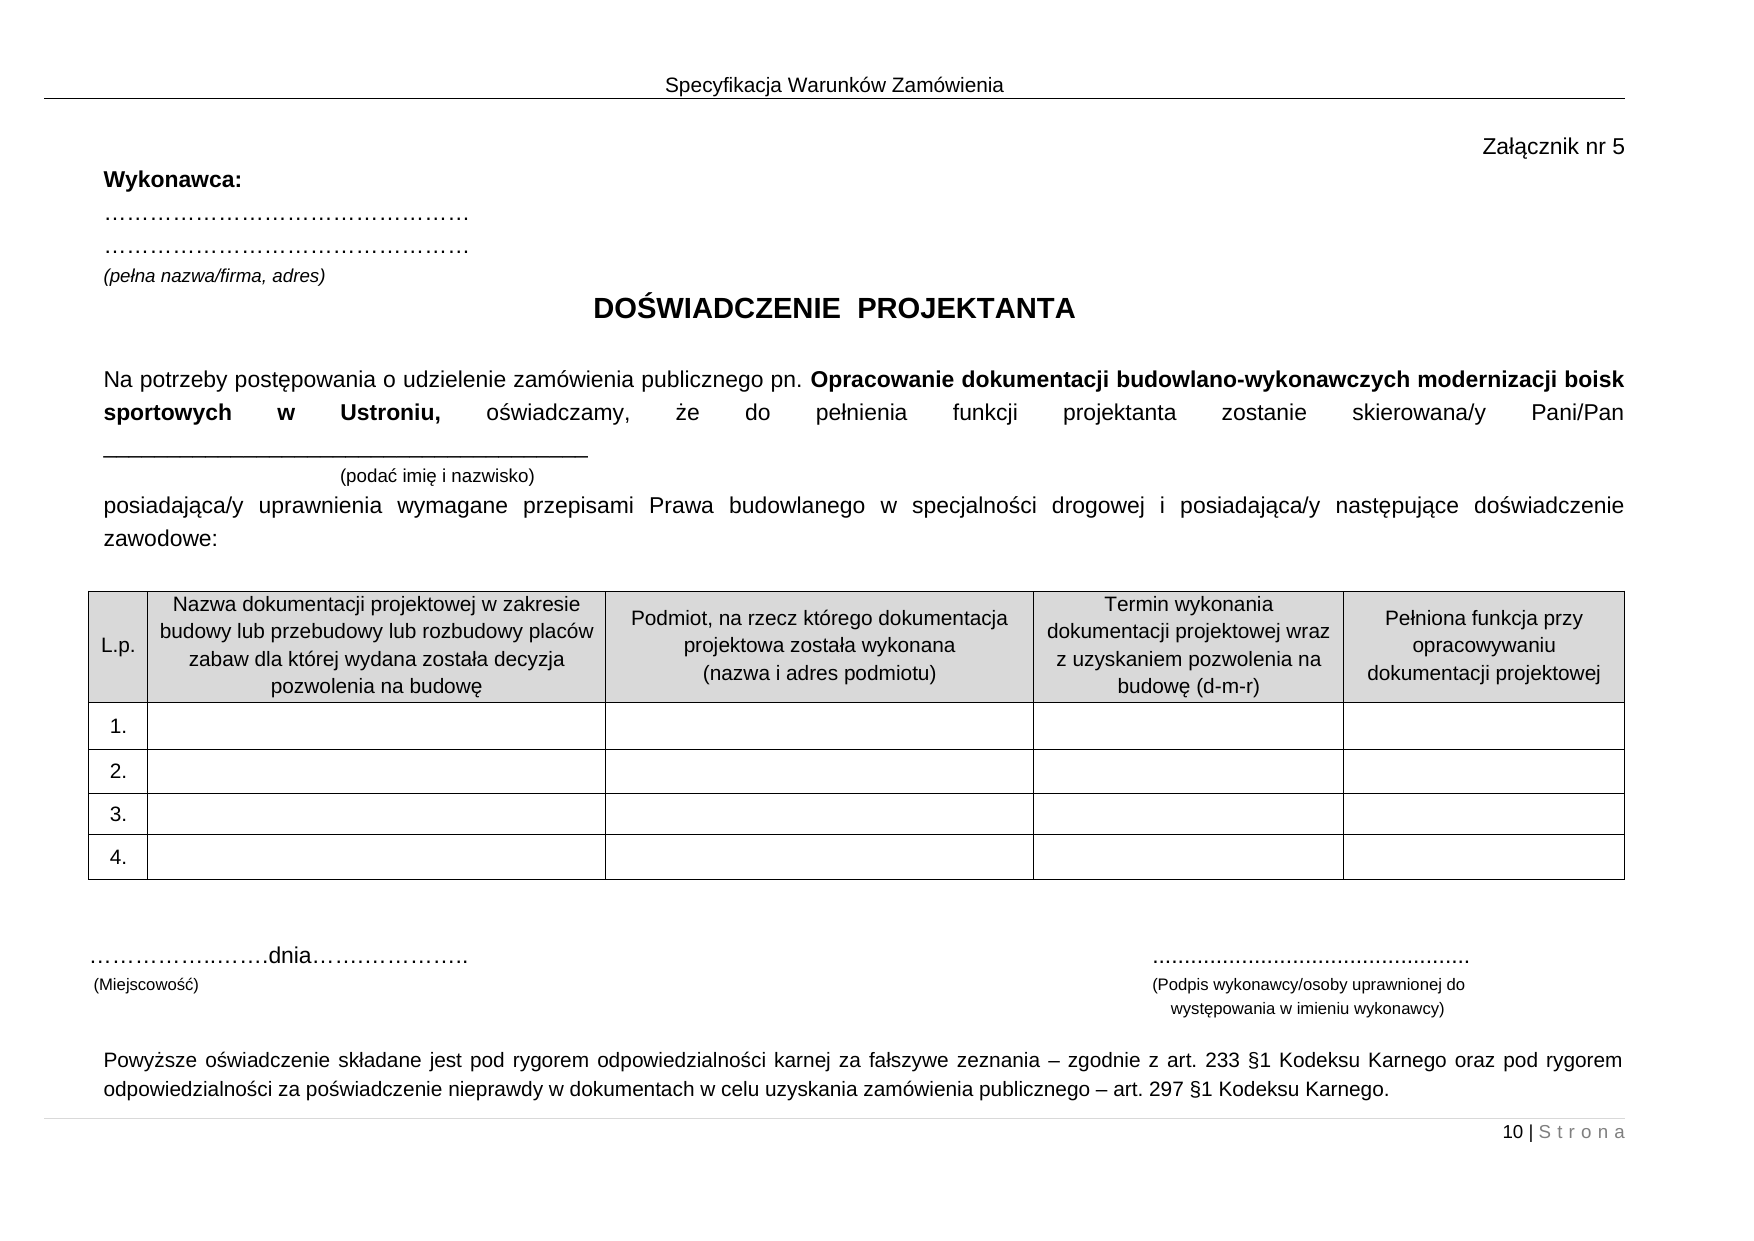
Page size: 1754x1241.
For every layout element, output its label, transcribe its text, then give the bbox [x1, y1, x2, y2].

text Wykonawca: [103, 166, 1625, 192]
table_cell 3. [89, 794, 147, 834]
table_cell [148, 703, 605, 749]
text (pełna nazwa/firma, adres) [103, 264, 1004, 286]
table_cell [1344, 750, 1624, 793]
table_cell [606, 794, 1033, 834]
text (Miejscowość) (Podpis wykonawcy/osoby uprawnionej do występowania w imieniu wykonawcy) [89, 975, 1625, 1018]
text DOŚWIADCZENIE PROJEKTANTA [44, 291, 1625, 325]
table_header Termin wykonania dokumentacji projektowej wraz z uzyskaniem pozwolenia na budowę (d-m-r) [1034, 592, 1343, 702]
text (podać imię i nazwisko) [103, 465, 1625, 487]
text ……………..…….dnia…….………….. .................................................. [89, 942, 1625, 968]
text ………………………………………… [103, 232, 1004, 258]
table_cell [148, 750, 605, 793]
table_cell [1344, 794, 1624, 834]
table_cell [606, 835, 1033, 879]
table_header Pełniona funkcja przy opracowywaniu dokumentacji projektowej [1344, 592, 1624, 702]
text Załącznik nr 5 [44, 133, 1625, 159]
table_cell [1034, 794, 1343, 834]
table_cell [148, 835, 605, 879]
text posiadająca/y uprawnienia wymagane przepisami Prawa budowlanego w specjalności drogowej i posiadająca/y następujące doświadczenie zawodowe: [103, 492, 1625, 551]
text Na potrzeby postępowania o udzielenie zamówienia publicznego pn. Opracowanie dokumentacji budowlano-wykonawczych modernizacji boisk sportowych w Ustroniu, oświadczamy, że do pełnienia funkcji projektanta zostanie skierowana/y Pani/Pan ______________________________________ [103, 366, 1625, 458]
table_header Nazwa dokumentacji projektowej w zakresie budowy lub przebudowy lub rozbudowy placów zabaw dla której wydana została decyzja pozwolenia na budowę [148, 592, 605, 702]
text Powyższe oświadczenie składane jest pod rygorem odpowiedzialności karnej za fałszywe zeznania – zgodnie z art. 233 §1 Kodeksu Karnego oraz pod rygorem odpowiedzialności za poświadczenie nieprawdy w dokumentach w celu uzyskania zamówienia publicznego – art. 297 §1 Kodeksu Karnego. [103, 1047, 1625, 1101]
table_cell [1034, 835, 1343, 879]
text ………………………………………… [103, 199, 1004, 225]
table_header Podmiot, na rzecz którego dokumentacja projektowa została wykonana (nazwa i adres podmiotu) [606, 592, 1033, 702]
table_header L.p. [89, 592, 147, 702]
table_cell [606, 703, 1033, 749]
table_cell [1034, 750, 1343, 793]
table_cell 4. [89, 835, 147, 879]
table_cell [1344, 835, 1624, 879]
table_cell 1. [89, 703, 147, 749]
table_cell 2. [89, 750, 147, 793]
table_cell [1034, 703, 1343, 749]
table_cell [606, 750, 1033, 793]
table_cell [1344, 703, 1624, 749]
table_cell [148, 794, 605, 834]
